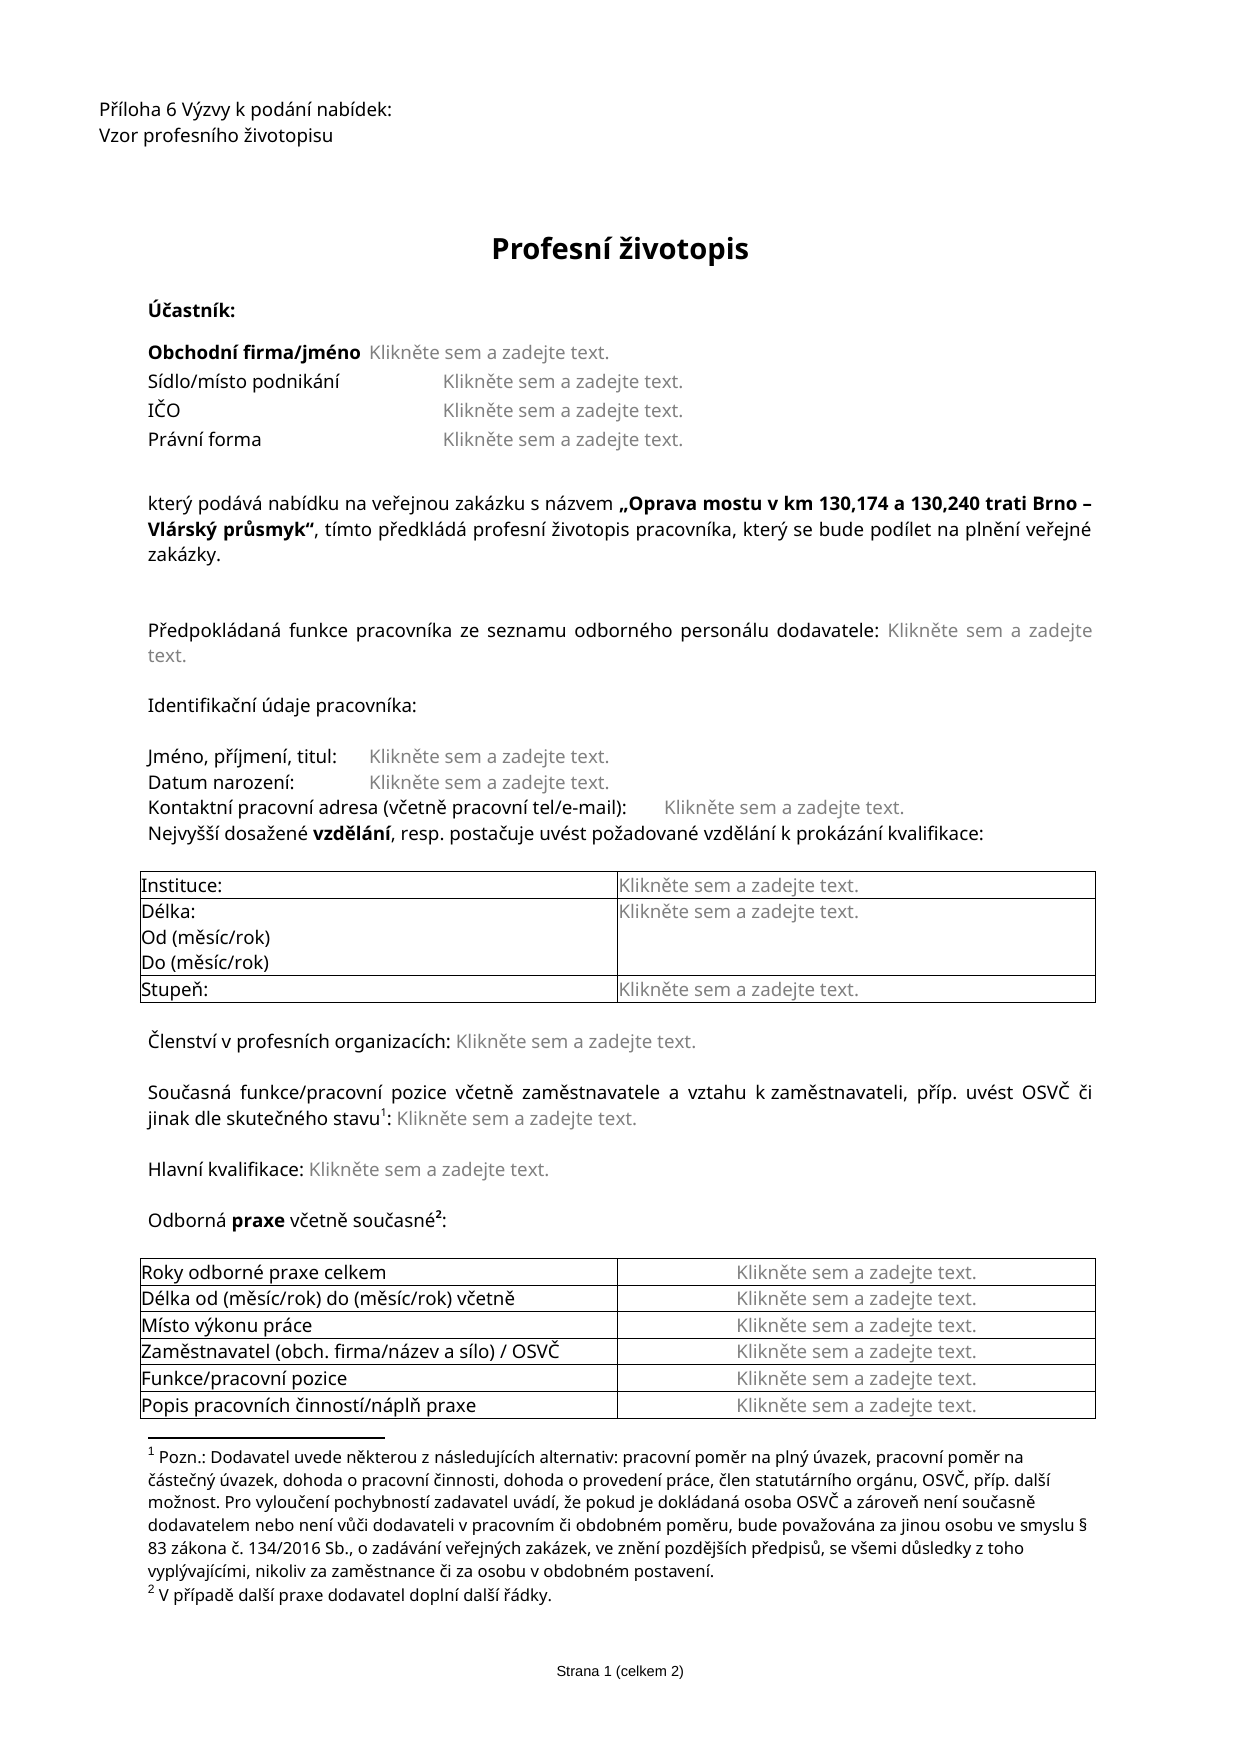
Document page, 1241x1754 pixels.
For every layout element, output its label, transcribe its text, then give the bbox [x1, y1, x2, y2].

text Předpokládaná funkce pracovníka ze seznamu odborného personálu dodavatele: [148, 617, 1093, 667]
table_header [618, 872, 1095, 898]
text Nejvyšší dosažené vzdělání, resp. postačuje uvést požadované vzdělání k prokázání kvalifikace: [148, 820, 1093, 846]
text Účastník: [148, 293, 1093, 324]
text Sídlo/místo podnikání [148, 365, 1093, 394]
table_cell [618, 899, 1095, 975]
table_cell [618, 976, 1095, 1002]
table_header Instituce: [141, 872, 617, 898]
text Právní forma [148, 423, 1093, 452]
text Kontaktní pracovní adresa (včetně pracovní tel/e-mail): [148, 794, 1093, 820]
text Členství v profesních organizacích: [148, 1028, 1093, 1054]
table_header [618, 1259, 1095, 1284]
table_cell Délka od (měsíc/rok) do (měsíc/rok) včetně [141, 1286, 617, 1311]
table_cell Místo výkonu práce [141, 1312, 617, 1338]
text Identifikační údaje pracovníka: [148, 692, 1093, 718]
table_cell [618, 1365, 1095, 1391]
text Současná funkce/pracovní pozice včetně zaměstnavatele a vztahu k zaměstnavateli, příp. uvést OSVČ či jinak dle skutečného stavu: [148, 1079, 1093, 1130]
table_cell [618, 1339, 1095, 1364]
table_cell Funkce/pracovní pozice [141, 1365, 617, 1391]
table_cell Zaměstnavatel (obch. firma/název a sílo) / OSVČ [141, 1339, 617, 1364]
title Profesní životopis [148, 228, 1093, 268]
table_cell [618, 1286, 1095, 1311]
text Jméno, příjmení, titul: [148, 743, 1093, 769]
text Obchodní firma/jméno [148, 336, 1093, 365]
table_cell Stupeň: [141, 976, 617, 1002]
table_cell [618, 1392, 1095, 1417]
table_header Roky odborné praxe celkem [141, 1259, 617, 1284]
text který podává nabídku na veřejnou zakázku s názvem „Oprava mostu v km 130,174 a 130,240 trati Brno – Vlárský průsmyk“, tímto předkládá profesní životopis pracovníka, který se bude podílet na plnění veřejné zakázky. [148, 490, 1093, 567]
text Hlavní kvalifikace: [148, 1156, 1093, 1181]
text Odborná praxe včetně současné: [148, 1207, 1093, 1232]
table_cell Popis pracovních činností/náplň praxe [141, 1392, 617, 1417]
text Datum narození: [148, 769, 1093, 794]
table_cell Délka: Od (měsíc/rok) Do (měsíc/rok) [141, 899, 617, 975]
text IČO [148, 394, 1093, 423]
table_cell [618, 1312, 1095, 1338]
